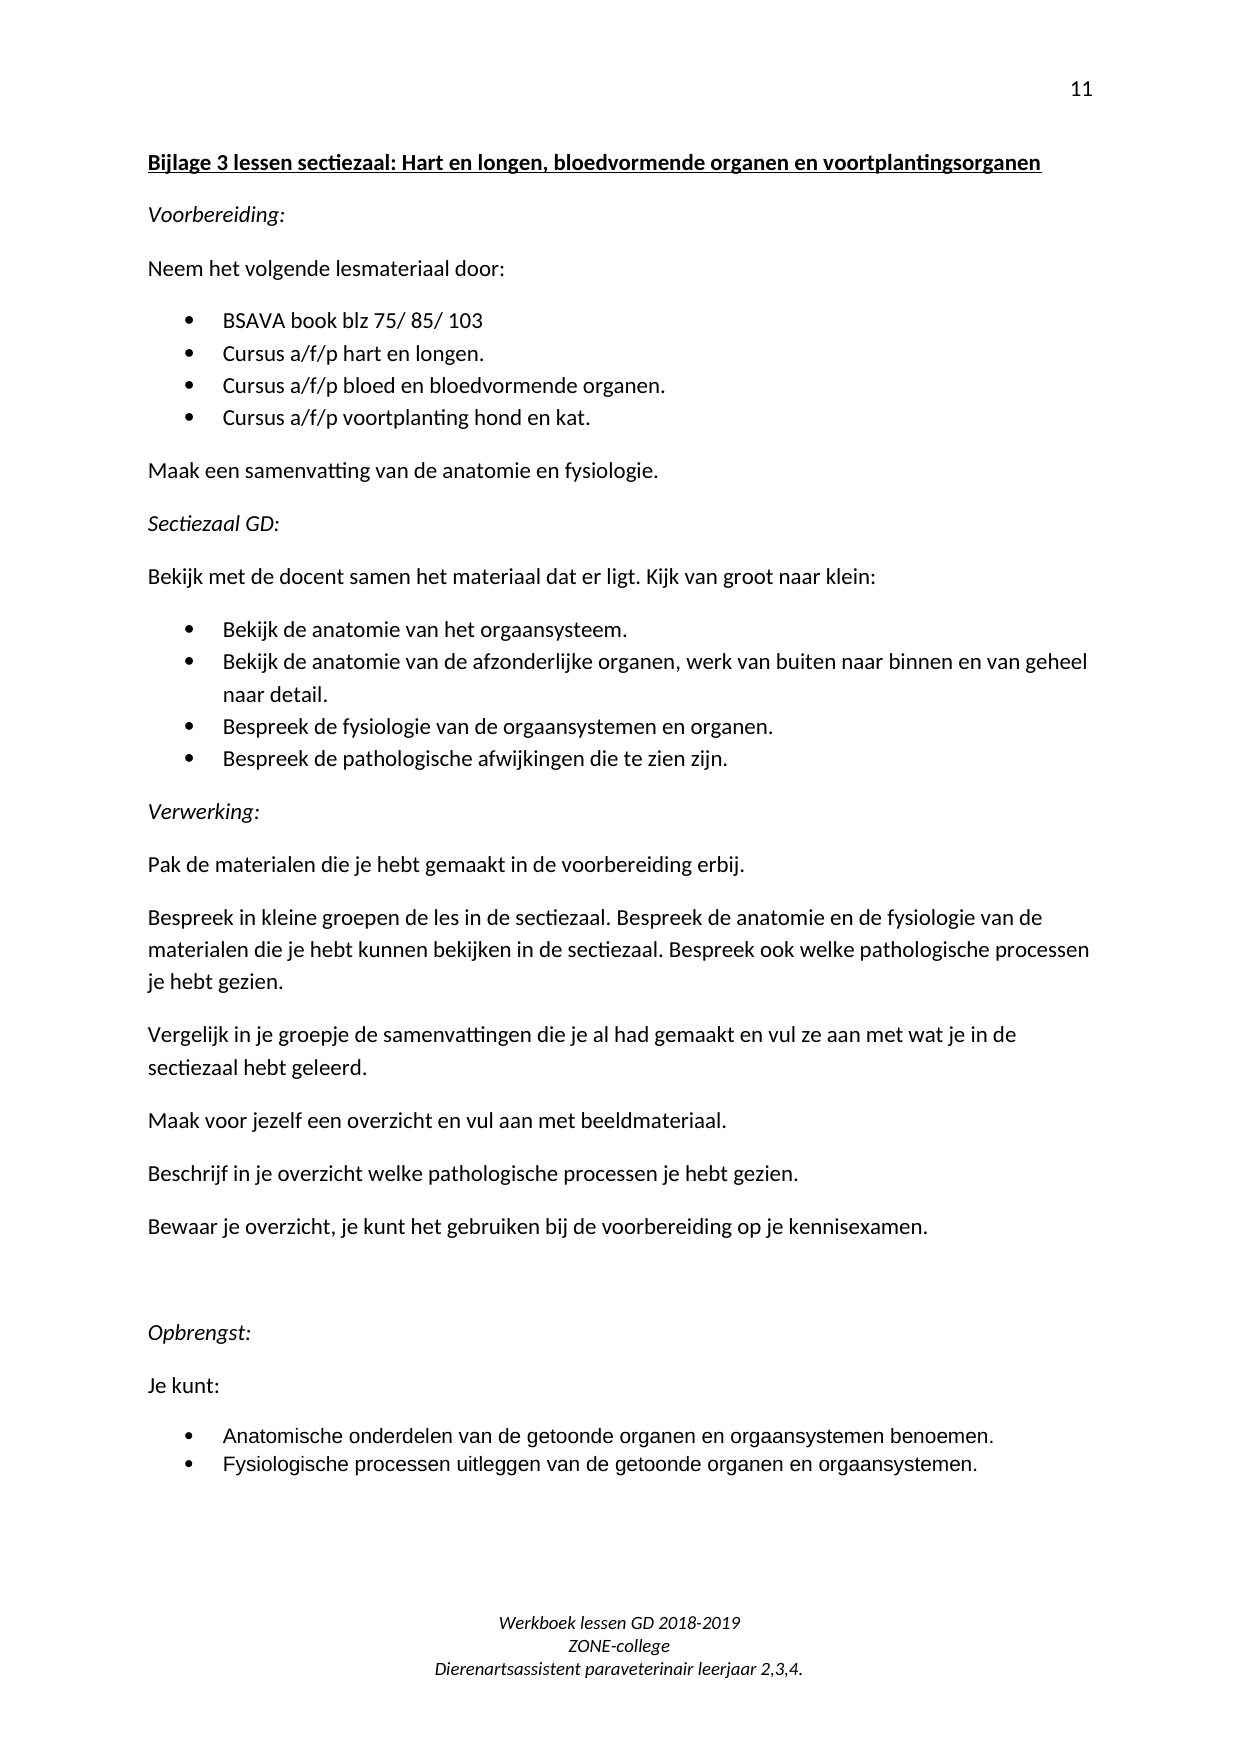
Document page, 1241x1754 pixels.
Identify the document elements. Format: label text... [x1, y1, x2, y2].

text Verwerking: [148, 797, 1093, 825]
text Vergelijk in je groepje de samenvattingen die je al had gemaakt en vul ze aan met wat je in de sectiezaal hebt geleerd. [148, 1021, 1093, 1081]
list BSAVA book blz 75/ 85/ 103 [185, 307, 1093, 335]
text Maak voor jezelf een overzicht en vul aan met beeldmateriaal. [148, 1106, 1093, 1134]
list Anatomische onderdelen van de getoonde organen en orgaansystemen benoemen. [185, 1424, 1093, 1448]
list Bespreek de pathologische afwijkingen die te zien zijn. [185, 744, 1093, 772]
text Bewaar je overzicht, je kunt het gebruiken bij de voorbereiding op je kennisexamen. [148, 1212, 1093, 1240]
list Cursus a/f/p hart en longen. [185, 339, 1093, 367]
text Sectiezaal GD: [148, 509, 1093, 537]
list Cursus a/f/p voortplanting hond en kat. [185, 403, 1093, 431]
text Je kunt: [148, 1371, 1093, 1399]
text Pak de materialen die je hebt gemaakt in de voorbereiding erbij. [148, 850, 1093, 878]
list Bekijk de anatomie van de afzonderlijke organen, werk van buiten naar binnen en van geheel naar detail. [185, 647, 1093, 708]
list Fysiologische processen uitleggen van de getoonde organen en orgaansystemen. [185, 1451, 1093, 1476]
text Bekijk met de docent samen het materiaal dat er ligt. Kijk van groot naar klein: [148, 562, 1093, 590]
text Maak een samenvatting van de anatomie en fysiologie. [148, 456, 1093, 484]
text Beschrijf in je overzicht welke pathologische processen je hebt gezien. [148, 1159, 1093, 1187]
text Neem het volgende lesmateriaal door: [148, 254, 1093, 282]
text Opbrengst: [148, 1318, 1093, 1346]
list Bespreek de fysiologie van de orgaansystemen en organen. [185, 712, 1093, 740]
list Bekijk de anatomie van het orgaansysteem. [185, 615, 1093, 643]
text Voorbereiding: [148, 201, 1093, 229]
text Bespreek in kleine groepen de les in de sectiezaal. Bespreek de anatomie en de fysiologie van de materialen die je hebt kunnen bekijken in de sectiezaal. Bespreek ook welke pathologische processen je hebt gezien. [148, 903, 1093, 996]
text Bijlage 3 lessen sectiezaal: Hart en longen, bloedvormende organen en voortplantingsorganen [148, 148, 1093, 176]
list Cursus a/f/p bloed en bloedvormende organen. [185, 371, 1093, 399]
